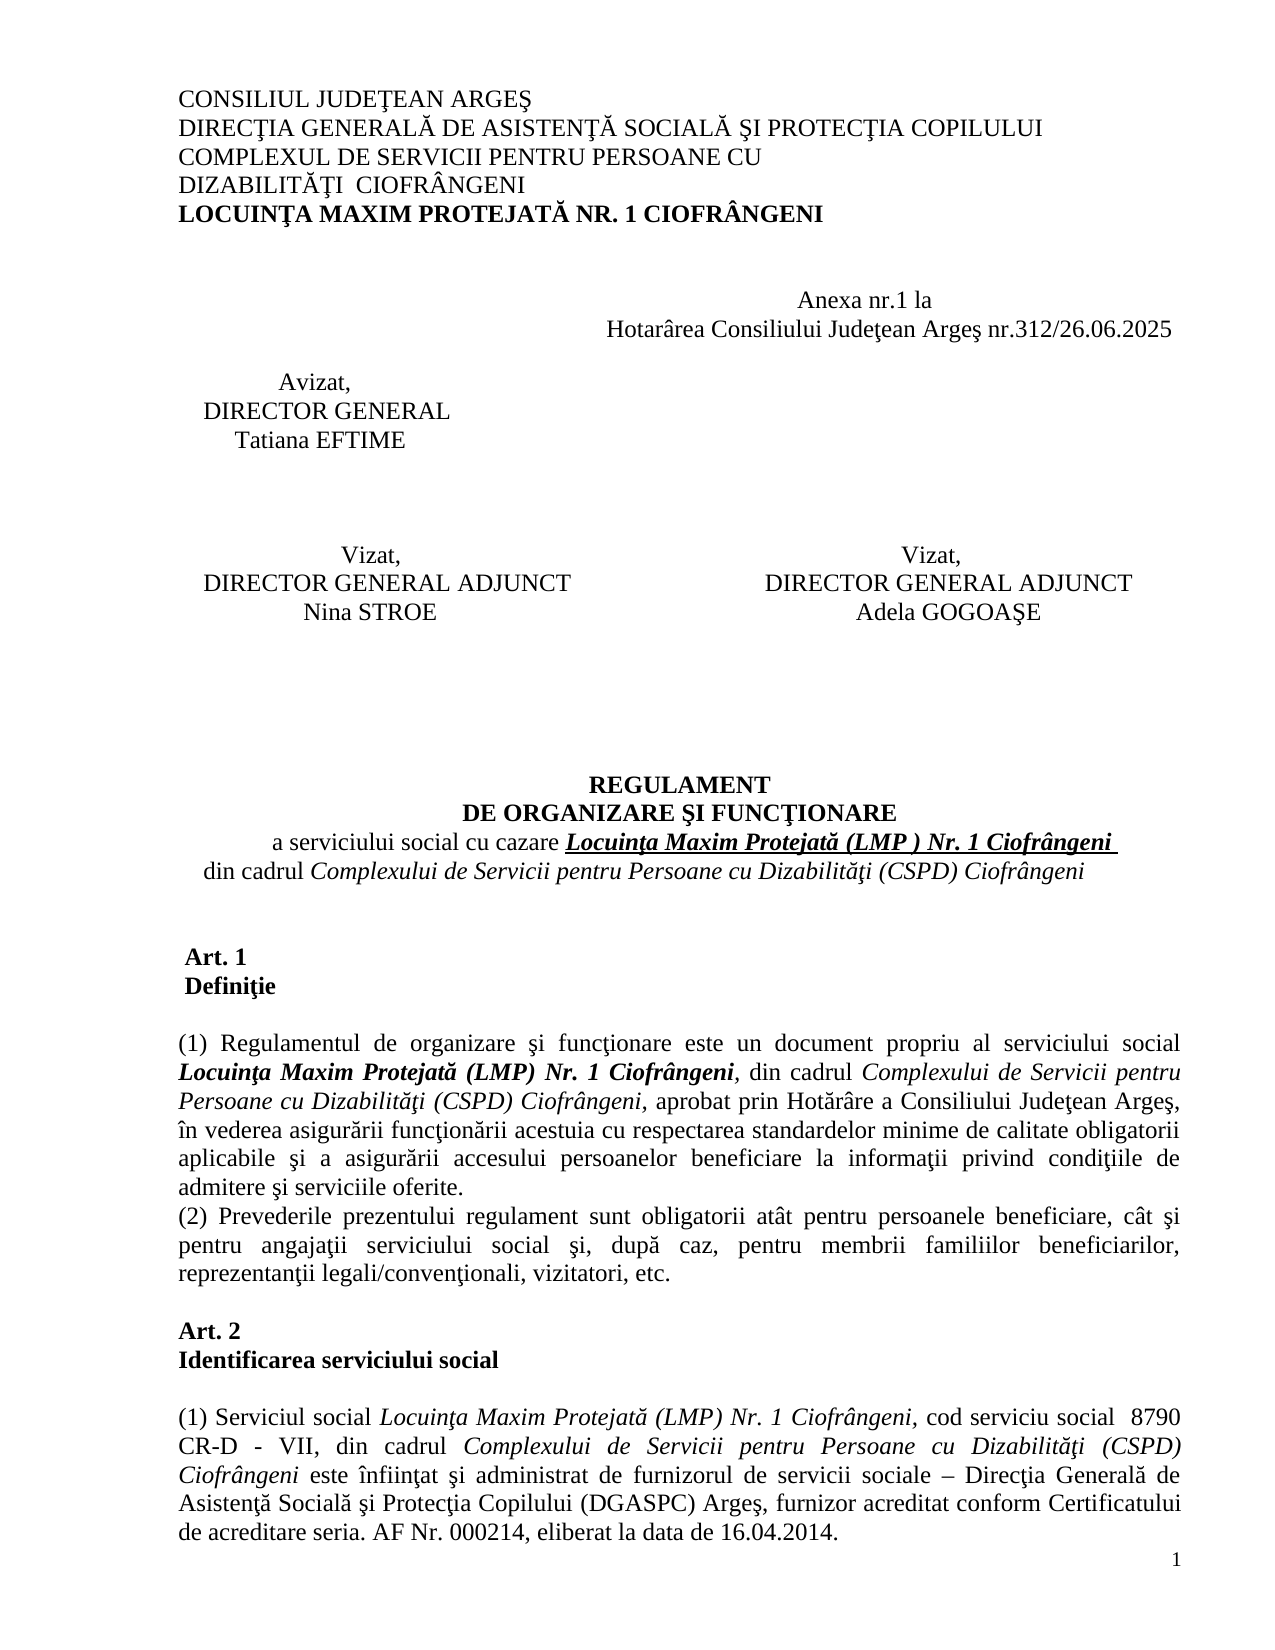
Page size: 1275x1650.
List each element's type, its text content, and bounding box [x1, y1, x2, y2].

text Anexa nr.1 la [178, 286, 1181, 314]
text DIRECTOR GENERAL [178, 396, 1144, 425]
text Avizat, [178, 367, 1144, 396]
text DIRECTOR GENERAL ADJUNCT DIRECTOR GENERAL ADJUNCT [178, 568, 1144, 597]
text a serviciului social cu cazare Locuinţa Maxim Protejată (LMP ) Nr. 1 Ciofrângeni [178, 827, 1181, 856]
text (1) Serviciul social Locuinţa Maxim Protejată (LMP) Nr. 1 Ciofrângeni, cod serviciu social 8790 CR-D - VII, din cadrul Complexului de Servicii pentru Persoane cu Dizabilităţi (CSPD) Ciofrângeni este înfiinţat şi administrat de furnizorul de servicii sociale – Direcţia Generală de Asistenţă Socială şi Protecţia Copilului (DGASPC) Argeş, furnizor acreditat conform Certificatului de acreditare seria. AF Nr. 000214, eliberat la data de 16.04.2014. [178, 1402, 1181, 1546]
text Vizat, Vizat, [178, 540, 1144, 568]
text Definiţie [178, 971, 1181, 1000]
text COMPLEXUL DE SERVICII PENTRU PERSOANE CU DIZABILITĂŢI CIOFRÂNGENI [178, 142, 919, 199]
text Art. 2 [178, 1316, 1181, 1345]
text Tatiana EFTIME [178, 425, 1144, 453]
text LOCUINŢA MAXIM PROTEJATĂ NR. 1 CIOFRÂNGENI [178, 199, 919, 228]
text Identificarea serviciului social [178, 1345, 1181, 1373]
text Hotarârea Consiliului Judeţean Argeş nr.312/26.06.2025 [178, 314, 1181, 343]
text REGULAMENT [178, 770, 1181, 798]
text DE ORGANIZARE ŞI FUNCŢIONARE [178, 798, 1181, 827]
text DIRECŢIA GENERALĂ DE ASISTENŢĂ SOCIALĂ ŞI PROTECŢIA COPILULUI [178, 113, 1181, 142]
text Art. 1 [178, 942, 1181, 971]
text (1) Regulamentul de organizare şi funcţionare este un document propriu al serviciului social Locuinţa Maxim Protejată (LMP) Nr. 1 Ciofrângeni, din cadrul Complexului de Servicii pentru Persoane cu Dizabilităţi (CSPD) Ciofrângeni, aprobat prin Hotărâre a Consiliului Judeţean Argeş, în vederea asigurării funcţionării acestuia cu respectarea standardelor minime de calitate obligatorii aplicabile şi a asigurării accesului persoanelor beneficiare la informaţii privind condiţiile de admitere şi serviciile oferite. [178, 1028, 1181, 1201]
text CONSILIUL JUDEŢEAN ARGEŞ [178, 84, 1181, 113]
text (2) Prevederile prezentului regulament sunt obligatorii atât pentru persoanele beneficiare, cât şi pentru angajaţii serviciului social şi, după caz, pentru membrii familiilor beneficiarilor, reprezentanţii legali/convenţionali, vizitatori, etc. [178, 1201, 1181, 1287]
text din cadrul Complexului de Servicii pentru Persoane cu Dizabilităţi (CSPD) Ciofrângeni [178, 856, 1181, 885]
text Nina STROE Adela GOGOAŞE [178, 597, 1144, 626]
